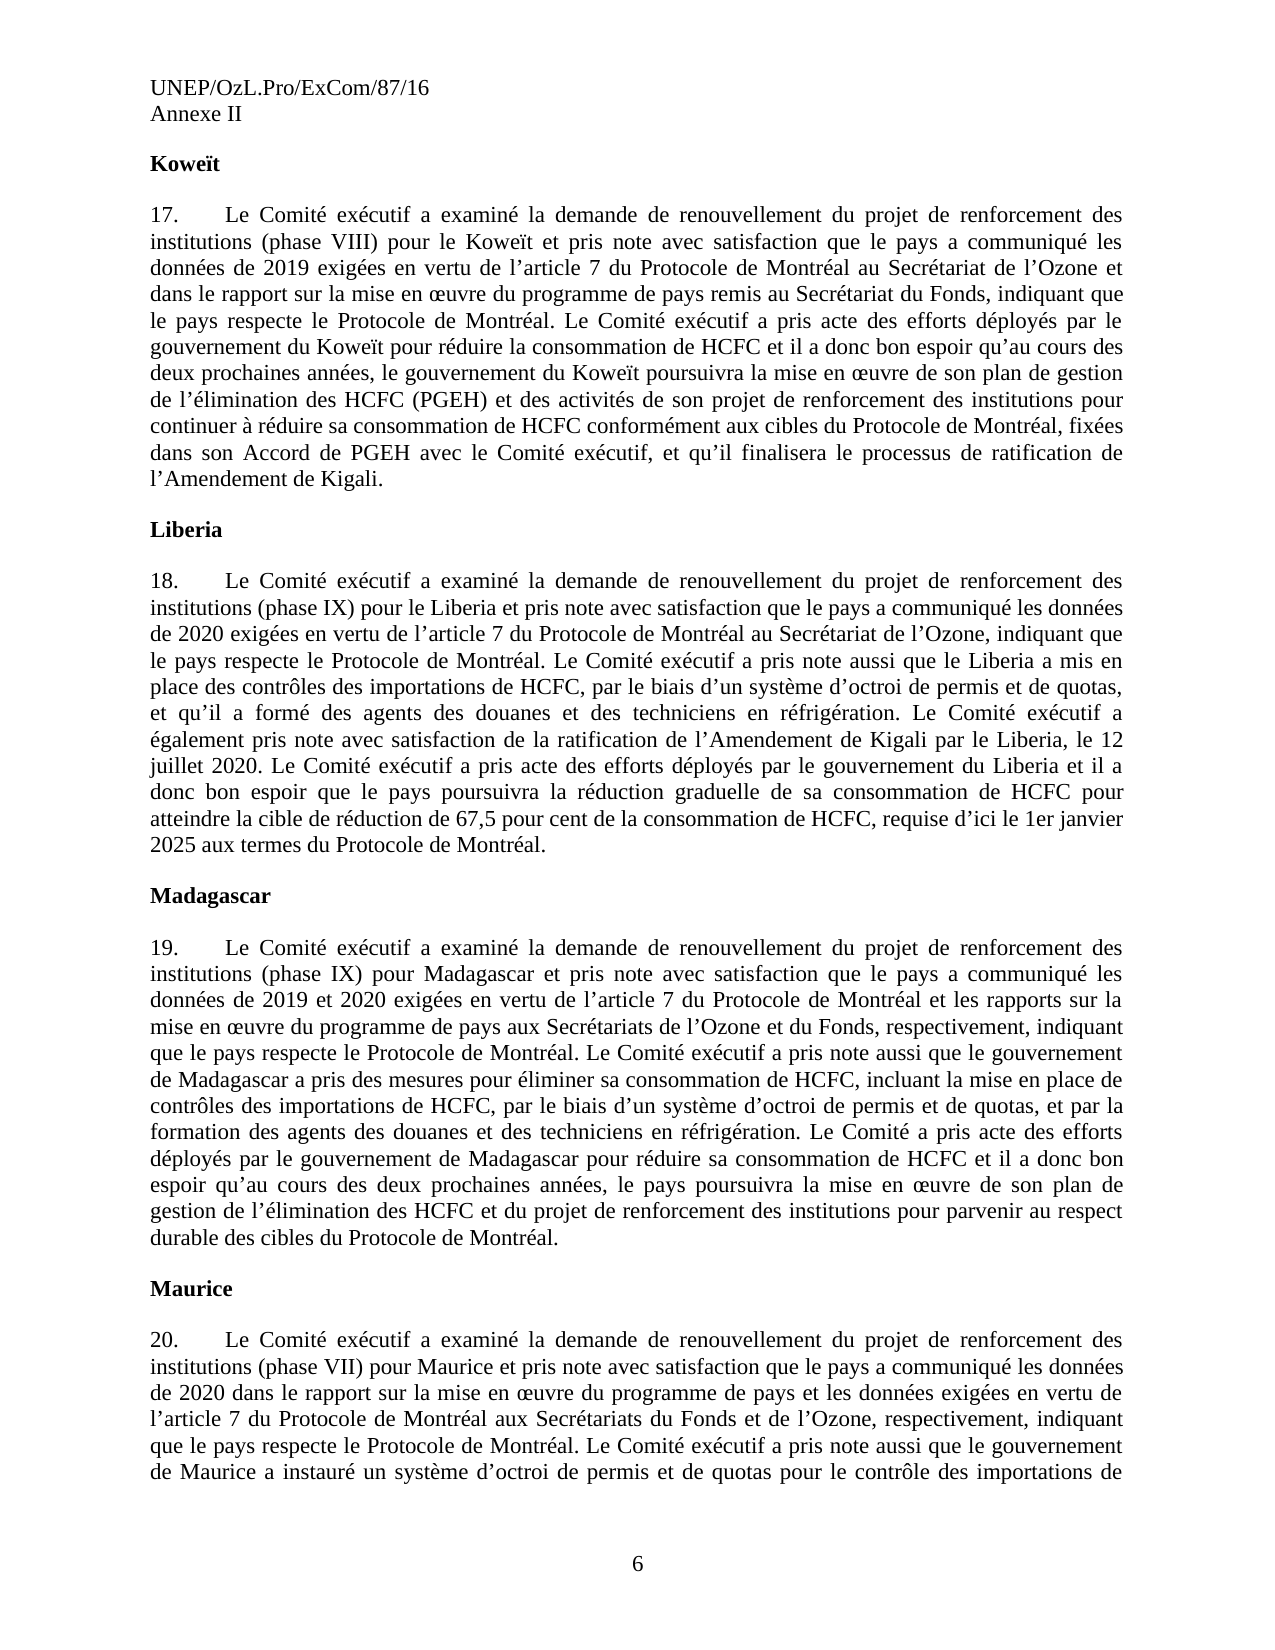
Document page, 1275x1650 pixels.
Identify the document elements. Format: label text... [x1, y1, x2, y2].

list Liberia [150, 516, 1125, 543]
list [150, 1326, 1125, 1484]
list Koweït [150, 150, 1125, 176]
list Maurice [150, 1275, 1125, 1301]
list Le Comité exécutif a examiné la demande de renouvellement du projet de renforcement des institutions (phase IX) pour le Liberia et pris note avec satisfaction que le pays a communiqué les données de 2020 exigées en vertu de l’article 7 du Protocole de Montréal au Secrétariat de l’Ozone, indiquant que le pays respecte le Protocole de Montréal. Le Comité exécutif a pris note aussi que le Liberia a mis en place des contrôles des importations de HCFC, par le biais d’un système d’octroi de permis et de quotas, et qu’il a formé des agents des douanes et des techniciens en réfrigération. Le Comité exécutif a également pris note avec satisfaction de la ratification de l’Amendement de Kigali par le Liberia, le 12 juillet 2020. Le Comité exécutif a pris acte des efforts déployés par le gouvernement du Liberia et il a donc bon espoir que le pays poursuivra la réduction graduelle de sa consommation de HCFC pour atteindre la cible de réduction de 67,5 pour cent de la consommation de HCFC, requise d’ici le 1er janvier 2025 aux termes du Protocole de Montréal. [150, 568, 1125, 857]
list Le Comité exécutif a examiné la demande de renouvellement du projet de renforcement des institutions (phase VIII) pour le Koweït et pris note avec satisfaction que le pays a communiqué les données de 2019 exigées en vertu de l’article 7 du Protocole de Montréal au Secrétariat de l’Ozone et dans le rapport sur la mise en œuvre du programme de pays remis au Secrétariat du Fonds, indiquant que le pays respecte le Protocole de Montréal. Le Comité exécutif a pris acte des efforts déployés par le gouvernement du Koweït pour réduire la consommation de HCFC et il a donc bon espoir qu’au cours des deux prochaines années, le gouvernement du Koweït poursuivra la mise en œuvre de son plan de gestion de l’élimination des HCFC (PGEH) et des activités de son projet de renforcement des institutions pour continuer à réduire sa consommation de HCFC conformément aux cibles du Protocole de Montréal, fixées dans son Accord de PGEH avec le Comité exécutif, et qu’il finalisera le processus de ratification de l’Amendement de Kigali. [150, 201, 1125, 491]
list Le Comité exécutif a examiné la demande de renouvellement du projet de renforcement des institutions (phase IX) pour Madagascar et pris note avec satisfaction que le pays a communiqué les données de 2019 et 2020 exigées en vertu de l’article 7 du Protocole de Montréal et les rapports sur la mise en œuvre du programme de pays aux Secrétariats de l’Ozone et du Fonds, respectivement, indiquant que le pays respecte le Protocole de Montréal. Le Comité exécutif a pris note aussi que le gouvernement de Madagascar a pris des mesures pour éliminer sa consommation de HCFC, incluant la mise en place de contrôles des importations de HCFC, par le biais d’un système d’octroi de permis et de quotas, et par la formation des agents des douanes et des techniciens en réfrigération. Le Comité a pris acte des efforts déployés par le gouvernement de Madagascar pour réduire sa consommation de HCFC et il a donc bon espoir qu’au cours des deux prochaines années, le pays poursuivra la mise en œuvre de son plan de gestion de l’élimination des HCFC et du projet de renforcement des institutions pour parvenir au respect durable des cibles du Protocole de Montréal. [150, 934, 1125, 1250]
list Madagascar [150, 882, 1125, 909]
